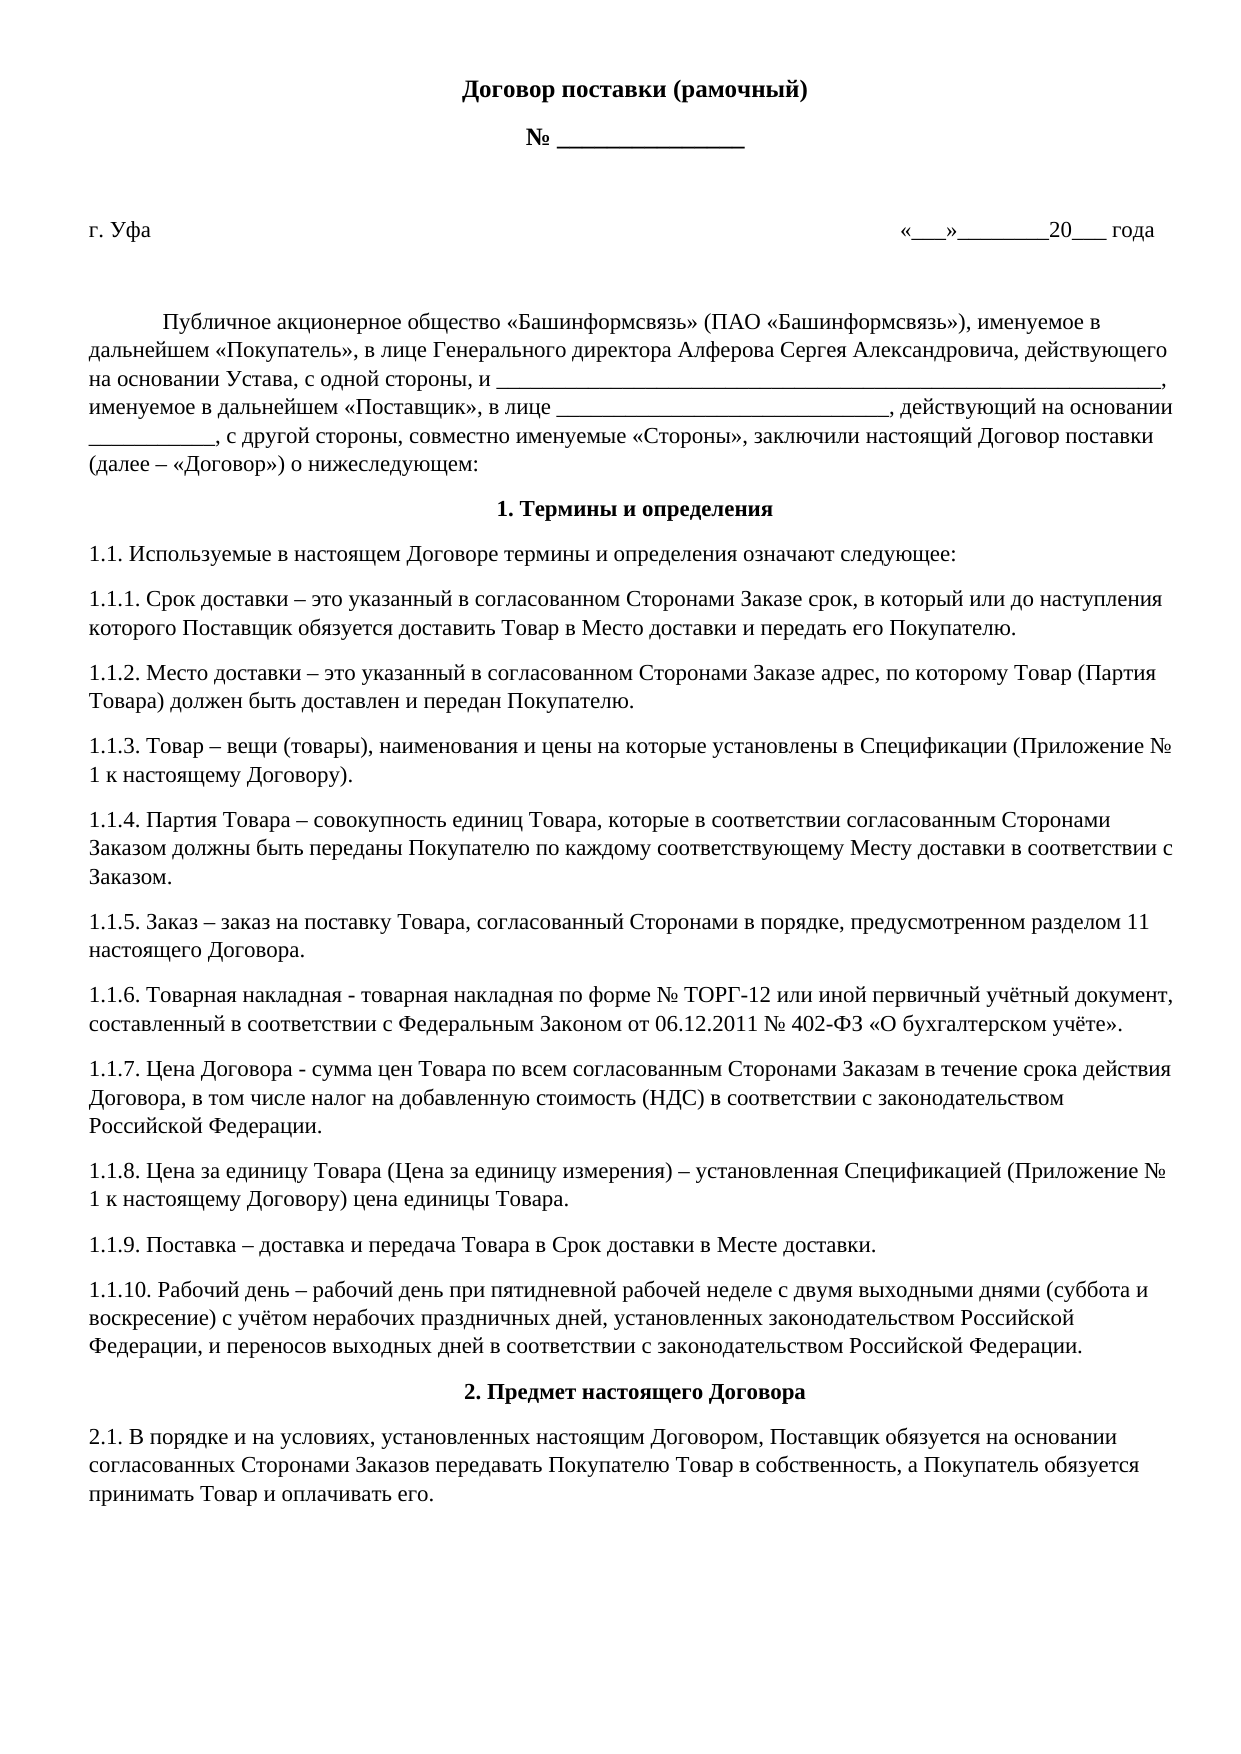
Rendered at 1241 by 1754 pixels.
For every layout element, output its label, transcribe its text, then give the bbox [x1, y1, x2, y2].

text Договор поставки (рамочный) [89, 74, 1181, 103]
text 1.1.1. Срок доставки – это указанный в согласованном Сторонами Заказе срок, в который или до наступления которого Поставщик обязуется доставить Товар в Место доставки и передать его Покупателю. [89, 585, 1181, 640]
text 1.1. Используемые в настоящем Договоре термины и определения означают следующее: [89, 540, 1181, 567]
text 1.1.4. Партия Товара – совокупность единиц Товара, которые в соответствии согласованным Сторонами Заказом должны быть переданы Покупателю по каждому соответствующему Месту доставки в соответствии с Заказом. [89, 806, 1181, 889]
text г. Уфа «___»________20___ года [89, 216, 1181, 242]
text 1. Термины и определения [89, 495, 1181, 522]
text № _______________ [89, 122, 1181, 150]
text 2.1. В порядке и на условиях, установленных настоящим Договором, Поставщик обязуется на основании согласованных Сторонами Заказов передавать Покупателю Товар в собственность, а Покупатель обязуется принимать Товар и оплачивать его. [89, 1423, 1181, 1506]
text 1.1.8. Цена за единицу Товара (Цена за единицу измерения) – установленная Спецификацией (Приложение № 1 к настоящему Договору) цена единицы Товара. [89, 1157, 1181, 1212]
text 1.1.2. Место доставки – это указанный в согласованном Сторонами Заказе адрес, по которому Товар (Партия Товара) должен быть доставлен и передан Покупателю. [89, 659, 1181, 714]
text Публичное акционерное общество «Башинформсвязь» (ПАО «Башинформсвязь»), именуемое в дальнейшем «Покупатель», в лице Генерального директора Алферова Сергея Александровича, действующего на основании Устава, с одной стороны, и __________________________________________________________, именуемое в дальнейшем «Поставщик», в лице _____________________________, действующий на основании ___________, с другой стороны, совместно именуемые «Стороны», заключили настоящий Договор поставки (далее – «Договор») о нижеследующем: [89, 308, 1181, 476]
text 1.1.5. Заказ – заказ на поставку Товара, согласованный Сторонами в порядке, предусмотренном разделом 11 настоящего Договора. [89, 908, 1181, 963]
text 2. Предмет настоящего Договора [89, 1378, 1181, 1404]
text 1.1.10. Рабочий день – рабочий день при пятидневной рабочей неделе с двумя выходными днями (суббота и воскресение) с учётом нерабочих праздничных дней, установленных законодательством Российской Федерации, и переносов выходных дней в соответствии с законодательством Российской Федерации. [89, 1276, 1181, 1359]
text 1.1.7. Цена Договора - сумма цен Товара по всем согласованным Сторонами Заказам в течение срока действия Договора, в том числе налог на добавленную стоимость (НДС) в соответствии с законодательством Российской Федерации. [89, 1055, 1181, 1138]
text 1.1.3. Товар – вещи (товары), наименования и цены на которые установлены в Спецификации (Приложение № 1 к настоящему Договору). [89, 732, 1181, 787]
text 1.1.9. Поставка – доставка и передача Товара в Срок доставки в Месте доставки. [89, 1231, 1181, 1257]
text 1.1.6. Товарная накладная - товарная накладная по форме № ТОРГ-12 или иной первичный учётный документ, составленный в соответствии с Федеральным Законом от 06.12.2011 № 402-ФЗ «О бухгалтерском учёте». [89, 982, 1181, 1036]
